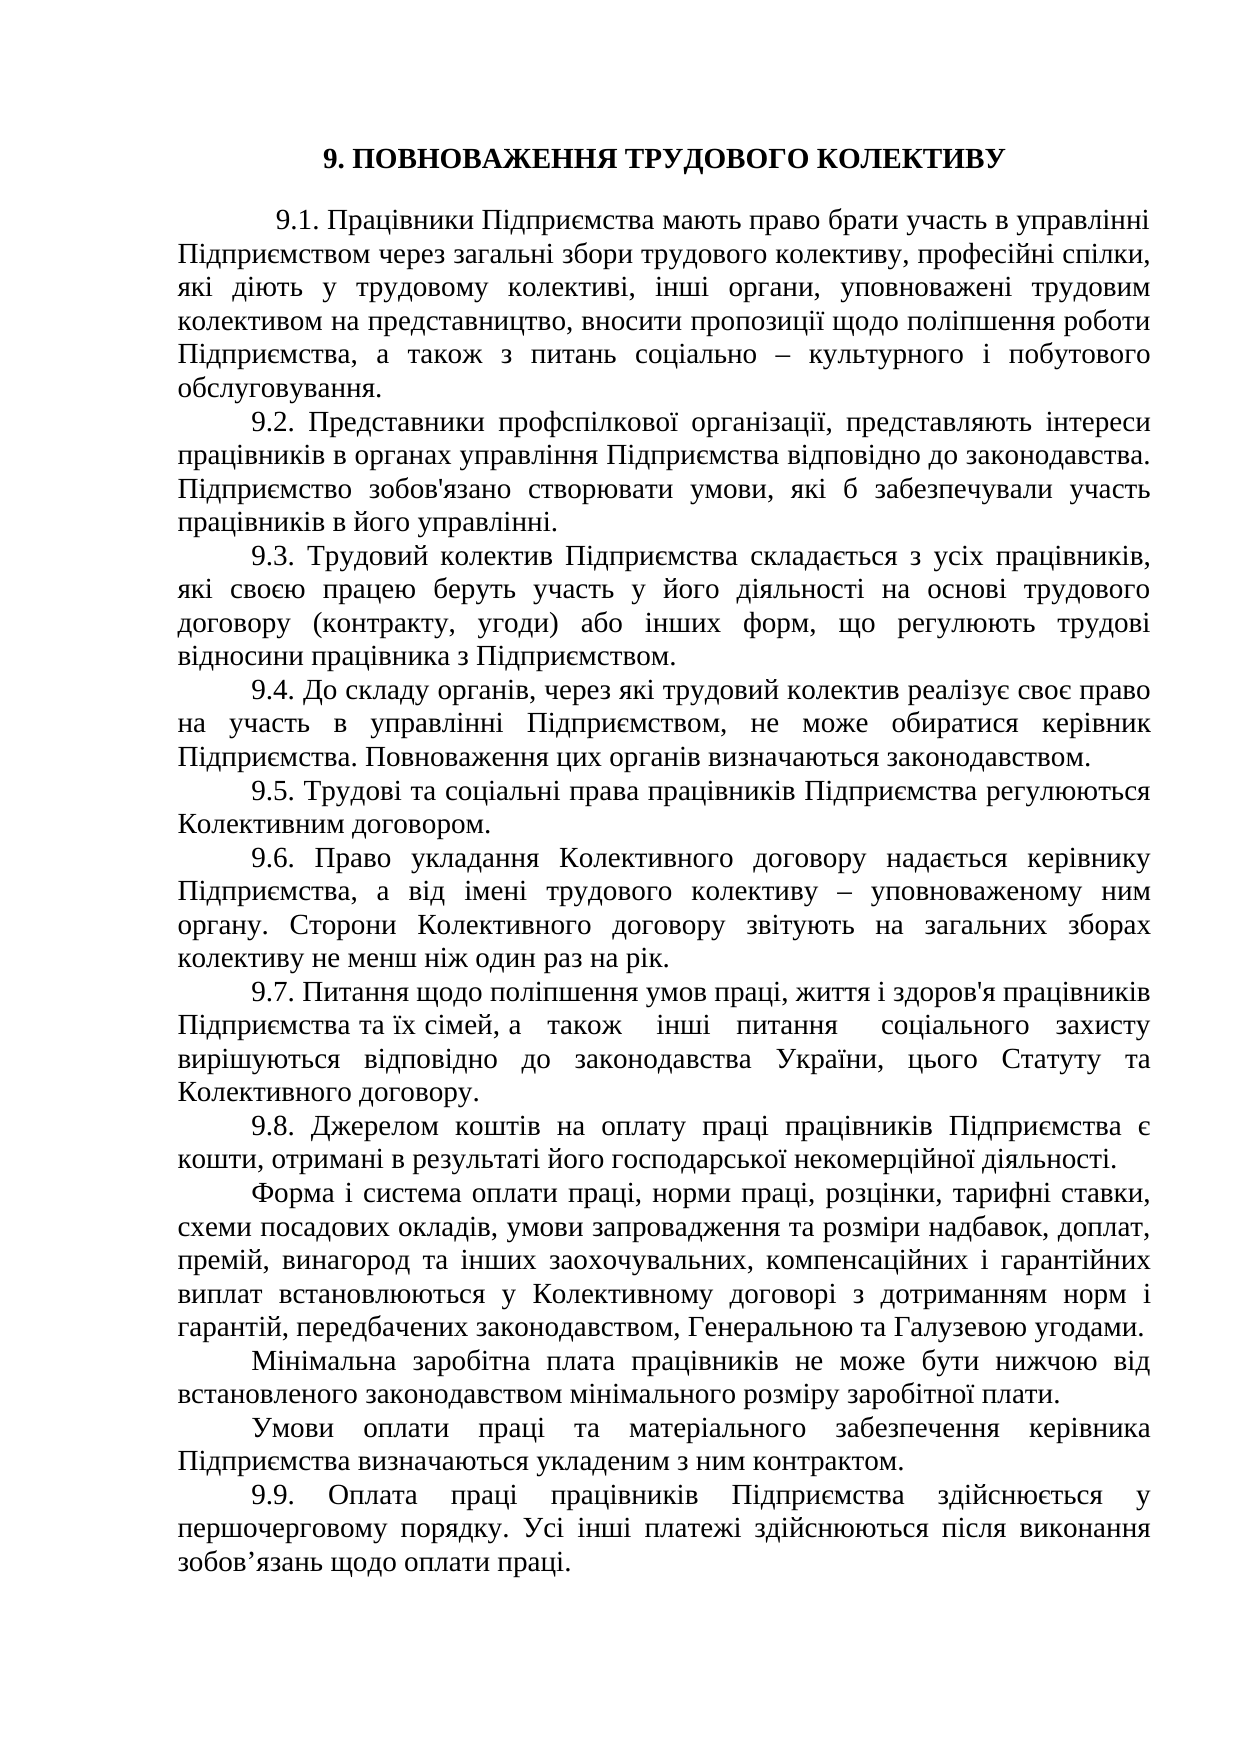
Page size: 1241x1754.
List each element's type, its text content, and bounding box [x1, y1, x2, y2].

text 9.9. Оплата праці працівників Підприємства здійснюється у першочерговому порядку. Усі інші платежі здійснюються після виконання зобов’язань щодо оплати праці. [177, 1477, 1152, 1578]
text 9.3. Трудовий колектив Підприємства складається з усіх працівників, які своєю працею беруть участь у його діяльності на основі трудового договору (контракту, угоди) або інших форм, що регулюють трудові відносини працівника з Підприємством. [177, 538, 1152, 672]
text 9.6. Право укладання Колективного договору надається керівнику Підприємства, а від імені трудового колективу – уповноваженому ним органу. Сторони Колективного договору звітують на загальних зборах колективу не менш ніж один раз на рік. [177, 840, 1152, 974]
text Форма і система оплати праці, норми праці, розцінки, тарифні ставки, схеми посадових окладів, умови запровадження та розміри надбавок, доплат, премій, винагород та інших заохочувальних, компенсаційних і гарантійних виплат встановлюються у Колективному договорі з дотриманням норм і гарантій, передбачених законодавством, Генеральною та Галузевою угодами. [177, 1175, 1152, 1343]
text 9.1. Працівники Підприємства мають право брати участь в управлінні Підприємством через загальні збори трудового колективу, професійні спілки, які діють у трудовому колективі, інші органи, уповноважені трудовим колективом на представництво, вносити пропозиції щодо поліпшення роботи Підприємства, а також з питань соціально – культурного і побутового обслуговування. [177, 202, 1152, 404]
text 9.5. Трудові та соціальні права працівників Підприємства регулюються Колективним договором. [177, 773, 1152, 840]
text Умови оплати праці та матеріального забезпечення керівника Підприємства визначаються укладеним з ним контрактом. [177, 1410, 1152, 1477]
text 9.7. Питання щодо поліпшення умов праці, життя і здоров'я працівників Підприємства та їх сімей, а також інші питання соціального захисту вирішуються відповідно до законодавства України, цього Статуту та Колективного договору. [177, 974, 1152, 1108]
text 9. ПОВНОВАЖЕННЯ ТРУДОВОГО КОЛЕКТИВУ [177, 141, 1152, 174]
text 9.8. Джерелом коштів на оплату праці працівників Підприємства є кошти, отримані в результаті його господарської некомерційної діяльності. [177, 1108, 1152, 1175]
text 9.4. До складу органів, через які трудовий колектив реалізує своє право на участь в управлінні Підприємством, не може обиратися керівник Підприємства. Повноваження цих органів визначаються законодавством. [177, 672, 1152, 773]
text 9.2. Представники профспілкової організації, представляють інтереси працівників в органах управління Підприємства відповідно до законодавства. Підприємство зобов'язано створювати умови, які б забезпечували участь працівників в його управлінні. [177, 404, 1152, 538]
text Мінімальна заробітна плата працівників не може бути нижчою від встановленого законодавством мінімального розміру заробітної плати. [177, 1343, 1152, 1410]
